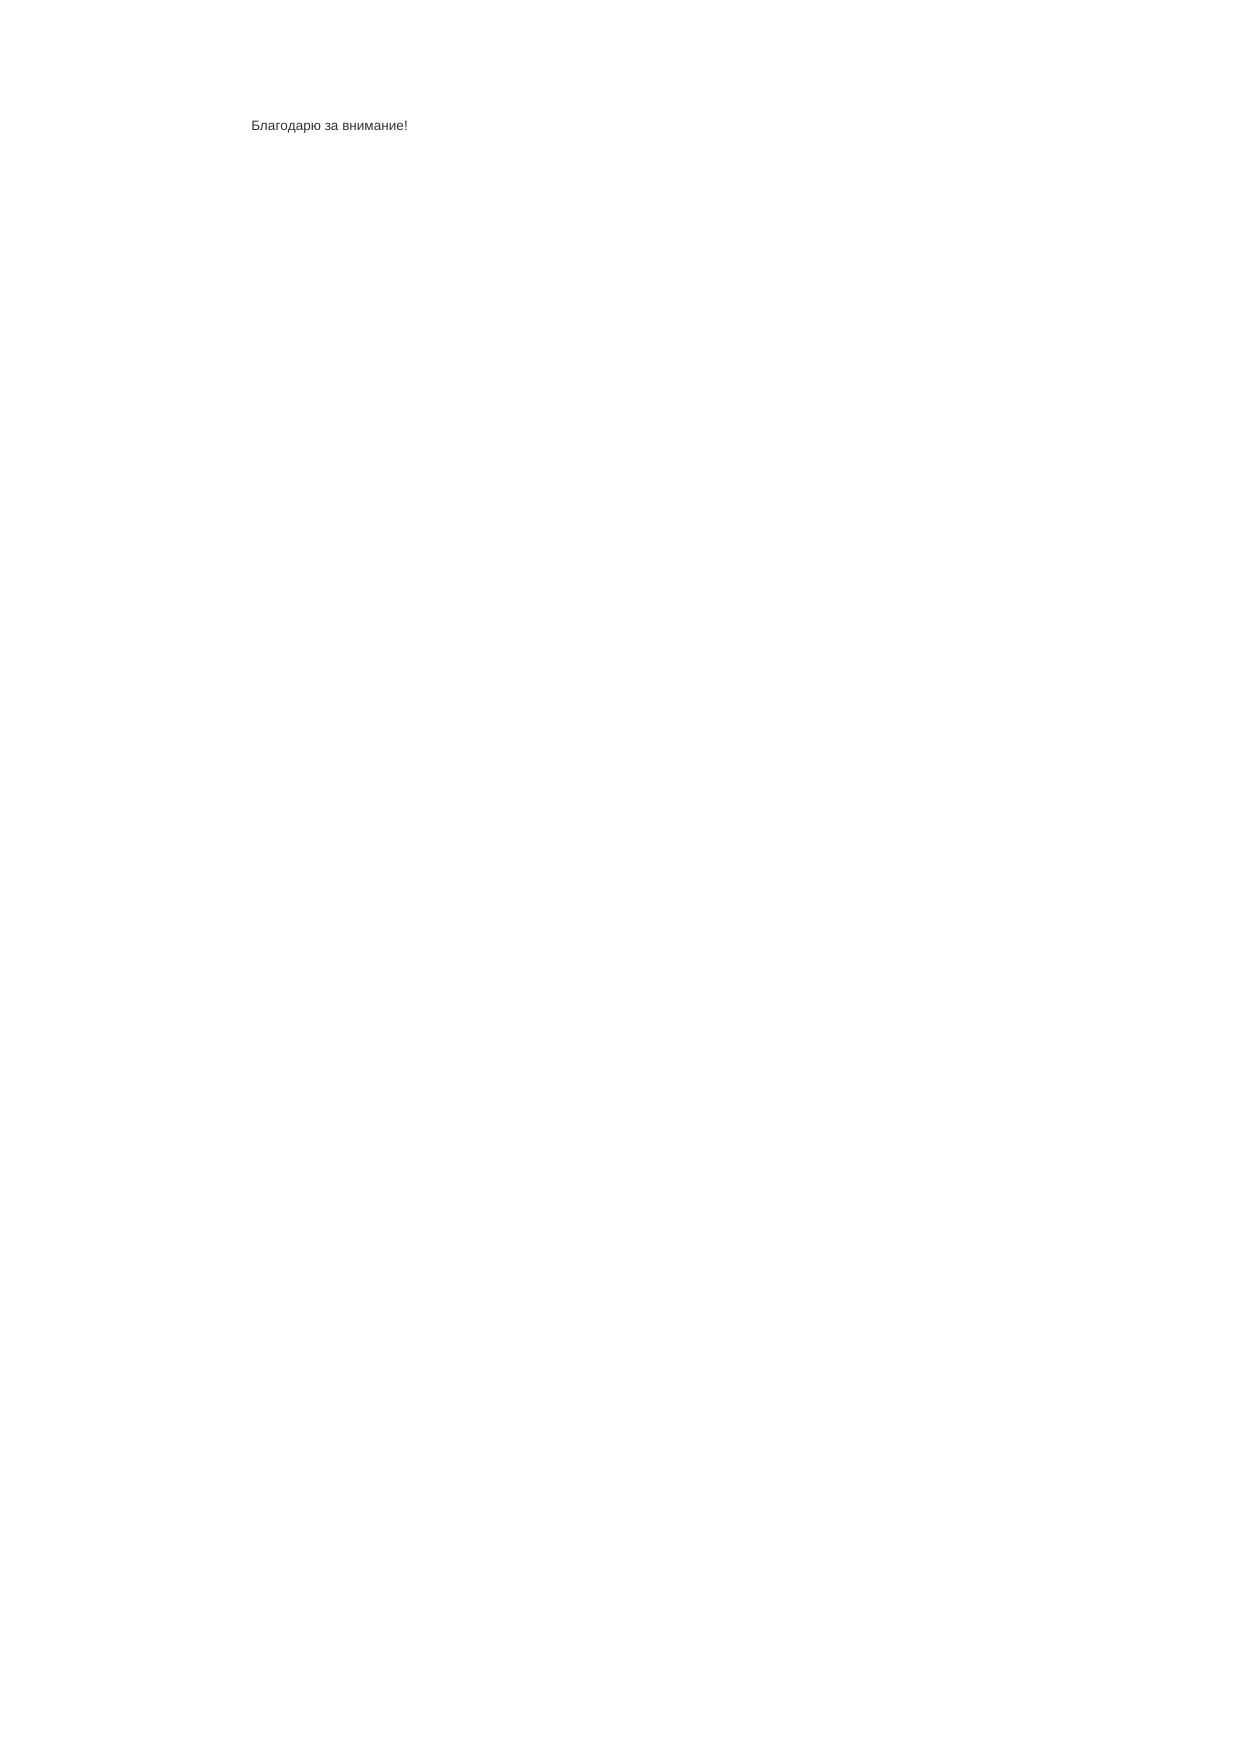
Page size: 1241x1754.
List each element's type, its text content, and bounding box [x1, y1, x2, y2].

text Благодарю за внимание! [251, 118, 1152, 134]
